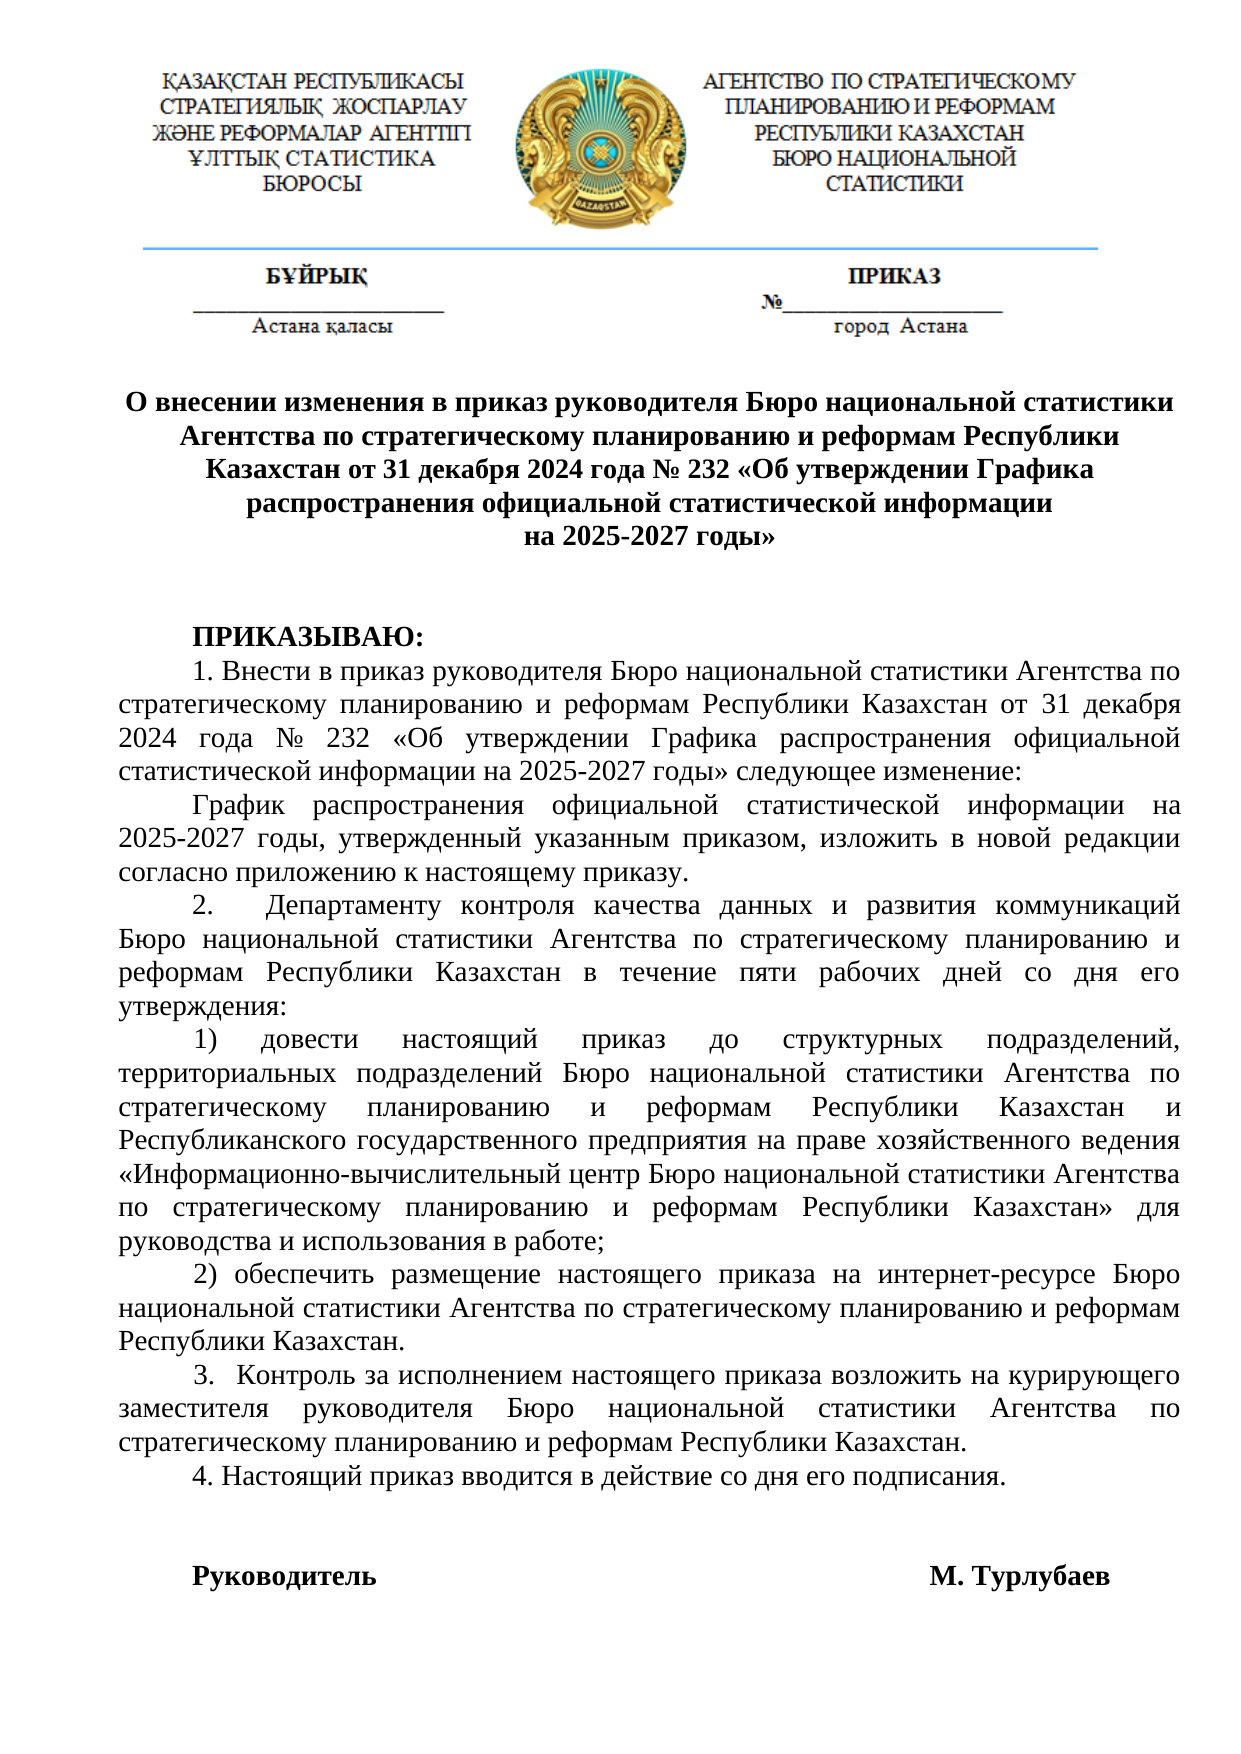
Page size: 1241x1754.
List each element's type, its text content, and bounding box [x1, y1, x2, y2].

text ПРИКАЗЫВАЮ: [118, 619, 1181, 653]
text График распространения официальной статистической информации на 2025-2027 годы, утвержденный указанным приказом, изложить в новой редакции согласно приложению к настоящему приказу. [118, 787, 1181, 887]
text О внесении изменения в приказ руководителя Бюро национальной статистики Агентства по стратегическому планированию и реформам Республики Казахстан от 31 декабря 2024 года № 232 «Об утверждении Графика распространения официальной статистической информации [118, 384, 1181, 518]
text 2) обеспечить размещение настоящего приказа на интернет-ресурсе Бюро национальной статистики Агентства по стратегическому планированию и реформам Республики Казахстан. [118, 1256, 1181, 1357]
text 2. Департаменту контроля качества данных и развития коммуникаций Бюро национальной статистики Агентства по стратегическому планированию и реформам Республики Казахстан в течение пяти рабочих дней со дня его утверждения: [118, 887, 1181, 1022]
text 4. Настоящий приказ вводится в действие со дня его подписания. [118, 1458, 1181, 1491]
text 3. Контроль за исполнением настоящего приказа возложить на курирующего заместителя руководителя Бюро национальной статистики Агентства по стратегическому планированию и реформам Республики Казахстан. [118, 1357, 1181, 1458]
text Руководитель М. Турлубаев [118, 1558, 1181, 1592]
picture [118, 59, 1122, 351]
text 1. Внести в приказ руководителя Бюро национальной статистики Агентства по стратегическому планированию и реформам Республики Казахстан от 31 декабря 2024 года № 232 «Об утверждении Графика распространения официальной статистической информации на 2025-2027 годы» следующее изменение: [118, 653, 1181, 787]
text 1) довести настоящий приказ до структурных подразделений, территориальных подразделений Бюро национальной статистики Агентства по стратегическому планированию и реформам Республики Казахстан и Республиканского государственного предприятия на праве хозяйственного ведения «Информационно-вычислительный центр Бюро национальной статистики Агентства по стратегическому планированию и реформам Республики Казахстан» для руководства и использования в работе; [118, 1022, 1181, 1256]
text на 2025-2027 годы» [118, 518, 1181, 552]
